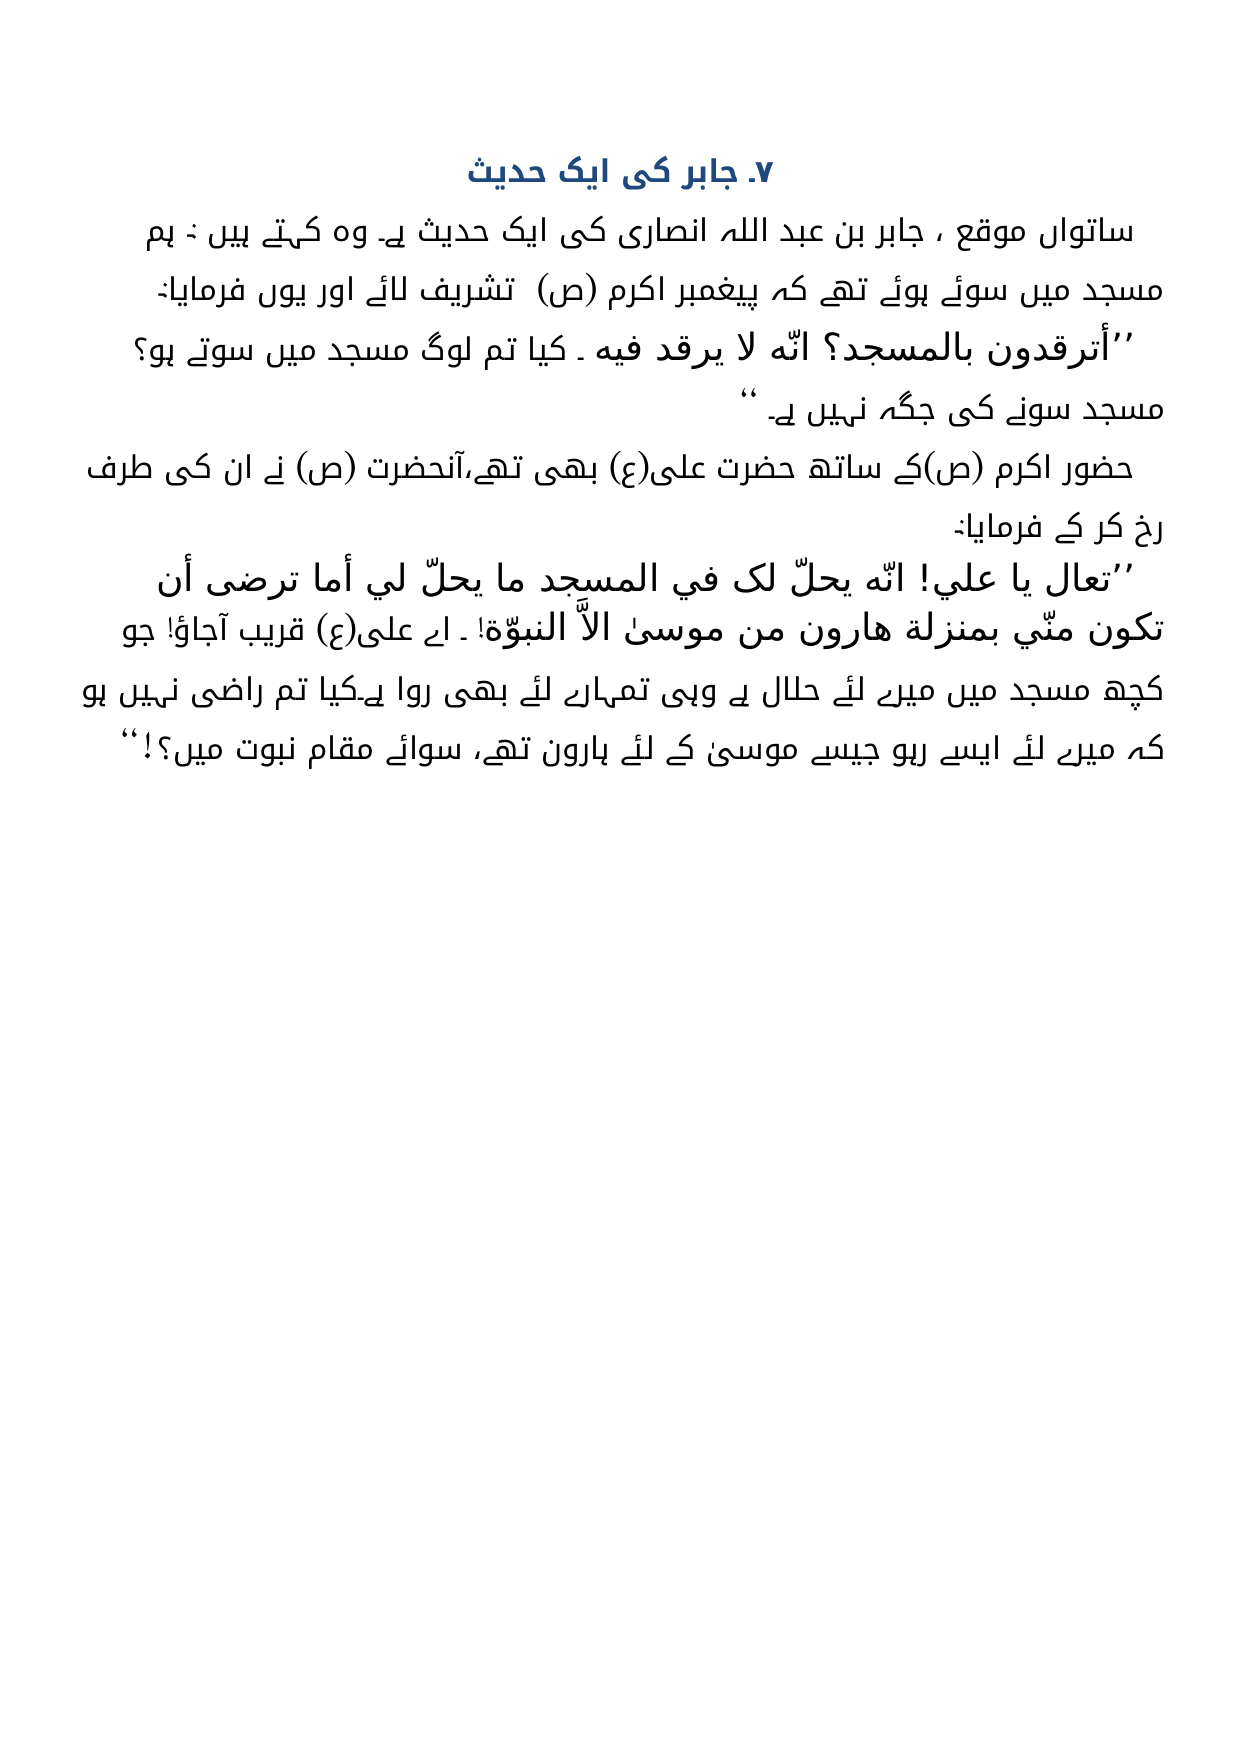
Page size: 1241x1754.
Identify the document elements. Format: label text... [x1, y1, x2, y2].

text ساتواں موقع ، جابر بن عبد اللہ انصاری کی ایک حدیث ہے۔ وہ کہتے ہیں : ہم مسجد میں سوئے ہوئے تھے کہ پیغمبر اکرم (ص) تشریف لائے اور یوں فرمایا: [75, 201, 1165, 320]
subtitle ۷۔ جابر کی ایک حدیث [75, 142, 1165, 201]
text ’’تعال یا علي! انّه یحلّ لک في المسجد ما یحلّ لي أما ترضی أن تکون منّي بمنزلة هارون من موسیٰ الاَّ النبوّة! ۔ اے علی(ع) قریب آجاؤ! جو کچھ مسجد میں میرے لئے حلال ہے وہی تمہارے لئے بھی روا ہے۔کیا تم راضی نہیں ہو کہ میرے لئے ایسے رہو جیسے موسیٰ کے لئے ہارون تھے، سوائے مقام نبوت میں؟!‘‘ [75, 557, 1165, 778]
text ’’أترقدون بالمسجد؟ انّه لا یرقد فیه ۔ کیا تم لوگ مسجد میں سوتے ہو؟ مسجد سونے کی جگہ نہیں ہے۔ ‘‘ [75, 320, 1165, 438]
text حضور اکرم (ص)کے ساتھ حضرت علی(ع) بھی تھے،آنحضرت (ص) نے ان کی طرف رخ کر کے فرمایا: [75, 438, 1165, 557]
